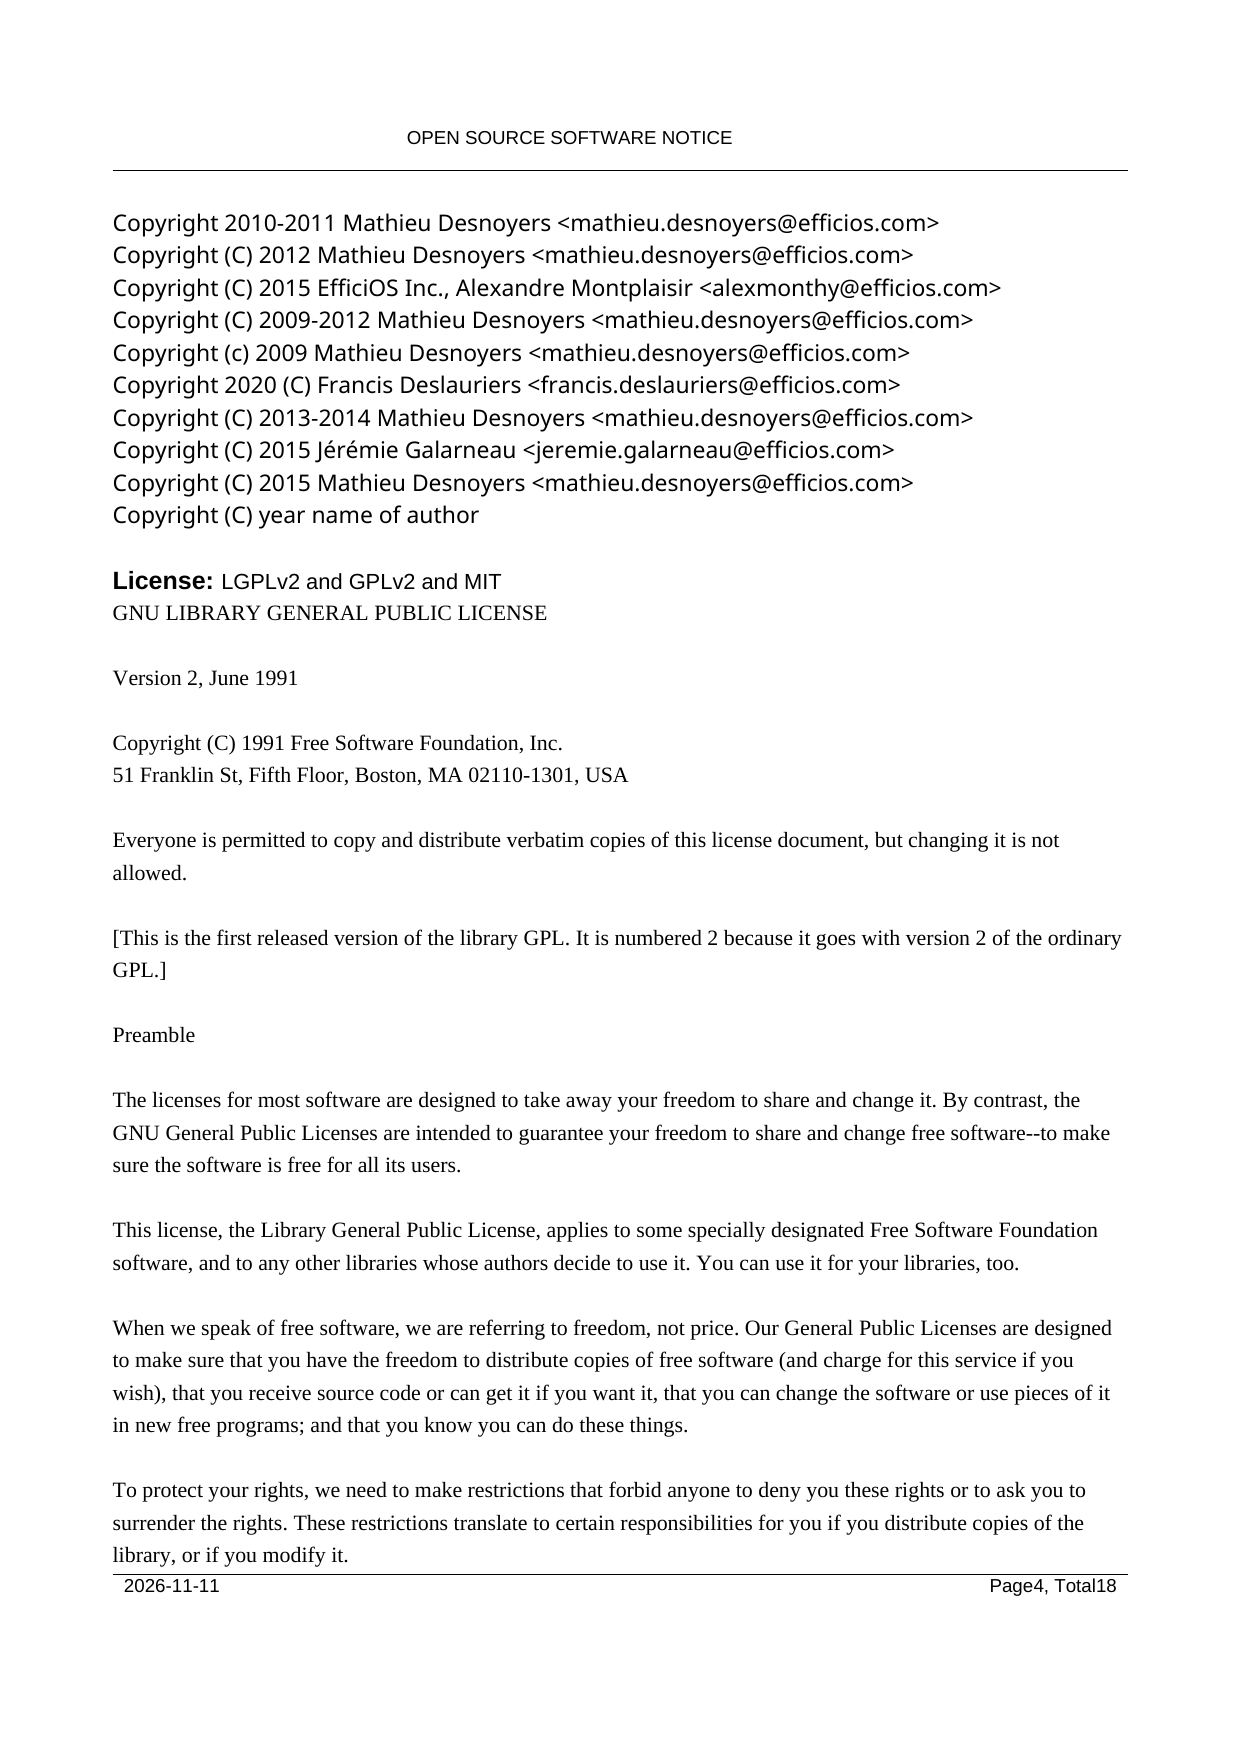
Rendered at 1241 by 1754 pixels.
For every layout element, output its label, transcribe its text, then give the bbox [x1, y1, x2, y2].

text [112, 596, 1128, 1571]
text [112, 206, 1128, 564]
text License: LGPLv2 and GPLv2 and MIT [112, 564, 1128, 596]
